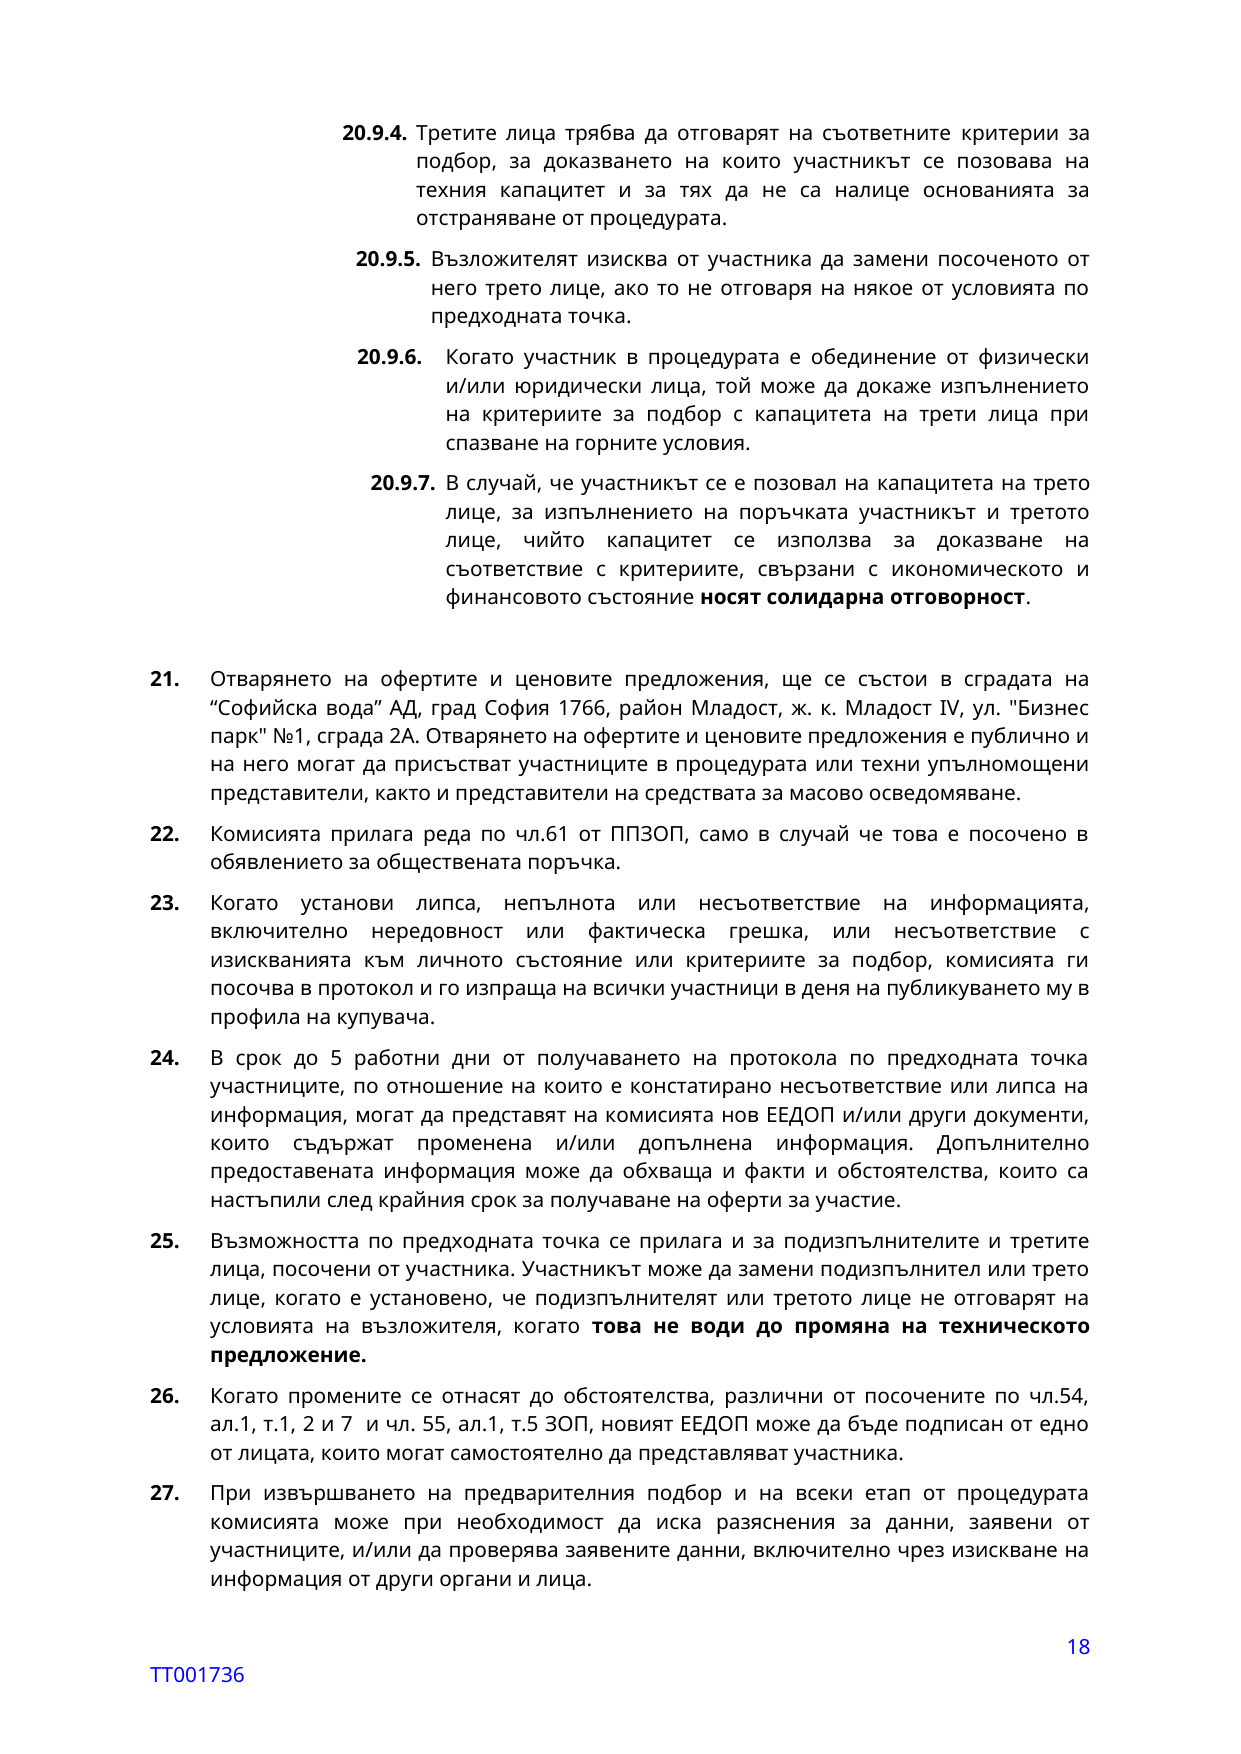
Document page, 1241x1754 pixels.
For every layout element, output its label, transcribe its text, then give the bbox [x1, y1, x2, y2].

list В случай, че участникът се е позовал на капацитета на трето лице, за изпълнението на поръчката участникът и третото лице, чийто капацитет се използва за доказване на съответствие с критериите, свързани с икономическото и финансовото състояние носят солидарна отговорност. [370, 468, 1090, 611]
list Комисията прилага реда по чл.61 от ППЗОП, само в случай че това е посочено в обявлението за обществената поръчка. [150, 819, 1090, 876]
list Когато участник в процедурата е обединение от физически и/или юридически лица, той може да докаже изпълнението на критериите за подбор с капацитета на трети лица при спазване на горните условия. [357, 342, 1090, 456]
list Възможността по предходната точка се прилага и за подизпълнителите и третите лица, посочени от участника. Участникът може да замени подизпълнител или трето лице, когато е установено, че подизпълнителят или третото лице не отговарят на условията на възложителя, когато това не води до промяна на техническото предложение. [150, 1226, 1090, 1368]
list Третите лица трябва да отговарят на съответните критерии за подбор, за доказването на които участникът се позовава на техния капацитет и за тях да не са налице основанията за отстраняване от процедурата. [342, 118, 1090, 232]
list В срок до 5 работни дни от получаването на протокола по предходната точка участниците, по отношение на които е констатирано несъответствие или липса на информация, могат да представят на комисията нов ЕЕДОП и/или други документи, които съдържат променена и/или допълнена информация. Допълнително предоставената информация може да обхваща и факти и обстоятелства, които са настъпили след крайния срок за получаване на оферти за участие. [150, 1043, 1090, 1213]
list При извършването на предварителния подбор и на всеки етап от процедурата комисията може при необходимост да иска разяснения за данни, заявени от участниците, и/или да проверява заявените данни, включително чрез изискване на информация от други органи и лица. [150, 1478, 1090, 1592]
list Когато промените се отнасят до обстоятелства, различни от посочените по чл.54, ал.1, т.1, 2 и 7 и чл. 55, ал.1, т.5 ЗОП, новият ЕЕДОП може да бъде подписан от едно от лицата, които могат самостоятелно да представляват участника. [150, 1381, 1090, 1466]
list Когато установи липса, непълнота или несъответствие на информацията, включително нередовност или фактическа грешка, или несъответствие с изискванията към личното състояние или критериите за подбор, комисията ги посочва в протокол и го изпраща на всички участници в деня на публикуването му в профила на купувача. [150, 888, 1090, 1030]
list Отварянето на офертите и ценовите предложения, ще се състои в сградата на “Софийска вода” АД, град София 1766, район Младост, ж. к. Младост ІV, ул. "Бизнес парк" №1, сграда 2А. Отварянето на офертите и ценовите предложения е публично и на него могат да присъстват участниците в процедурата или техни упълномощени представители, както и представители на средствата за масово осведомяване. [150, 664, 1090, 806]
list Възложителят изисква от участника да замени посоченото от него трето лице, ако то не отговаря на някое от условията по предходната точка. [356, 244, 1090, 330]
